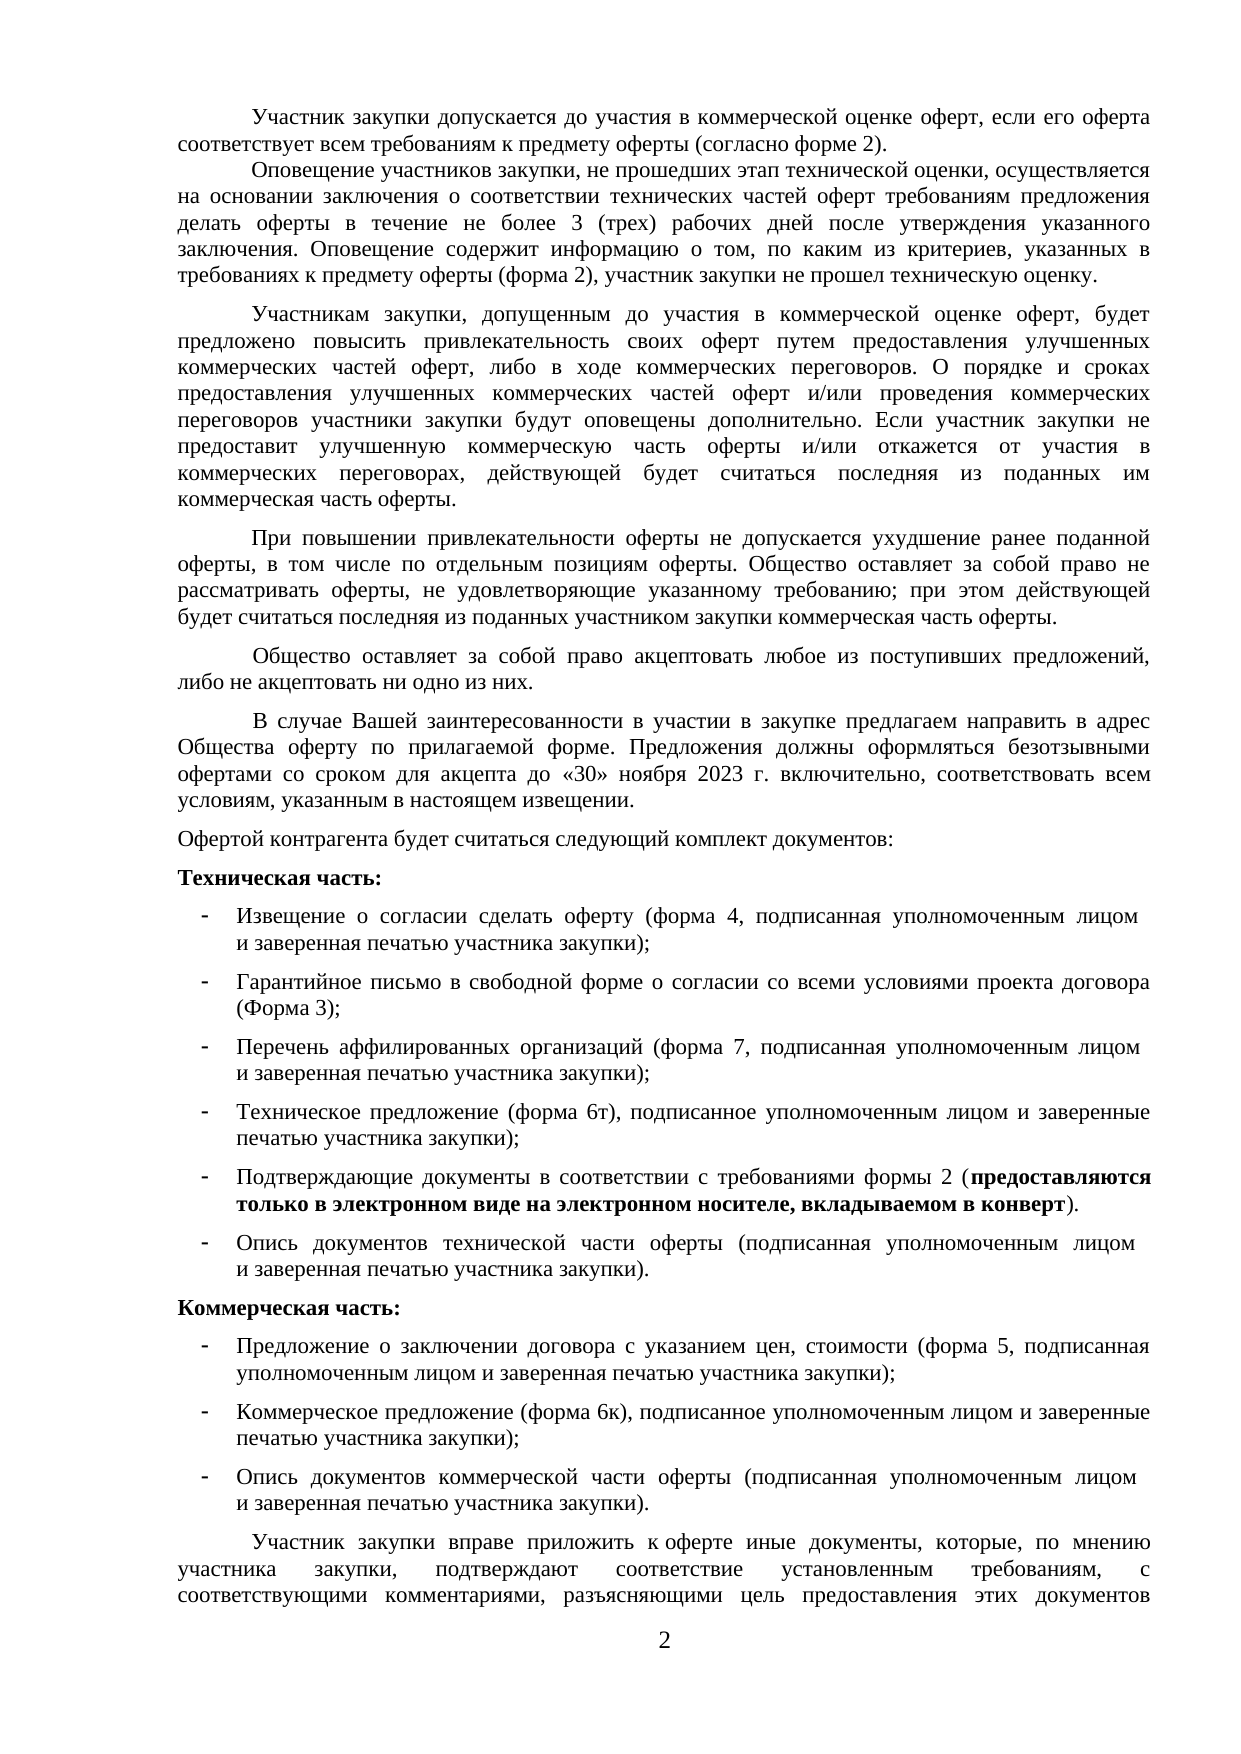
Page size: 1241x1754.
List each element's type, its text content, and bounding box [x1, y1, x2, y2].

list Опись документов коммерческой части оферты (подписанная уполномоченным лицом и заверенная печатью участника закупки). [201, 1463, 1152, 1516]
list Извещение о согласии сделать оферту (форма 4, подписанная уполномоченным лицом и заверенная печатью участника закупки); [201, 902, 1152, 955]
list Предложение о заключении договора с указанием цен, стоимости (форма 5, подписанная уполномоченным лицом и заверенная печатью участника закупки); [201, 1333, 1152, 1385]
list При повышении привлекательности оферты не допускается ухудшение ранее поданной оферты, в том числе по отдельным позициям оферты. Общество оставляет за собой право не рассматривать оферты, не удовлетворяющие указанному требованию; при этом действующей будет считаться последняя из поданных участником закупки коммерческая часть оферты. [177, 524, 1152, 629]
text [177, 1528, 1152, 1607]
text В случае Вашей заинтересованности в участии в закупке предлагаем направить в адрес Общества оферту по прилагаемой форме. Предложения должны оформляться безотзывными офертами со сроком для акцепта до «30» ноября 2023 г. включительно, соответствовать всем условиям, указанным в настоящем извещении. [177, 707, 1152, 812]
text Коммерческая часть: [177, 1294, 1152, 1320]
list Участникам закупки, допущенным до участия в коммерческой оценке оферт, будет предложено повысить привлекательность своих оферт путем предоставления улучшенных коммерческих частей оферт, либо в ходе коммерческих переговоров. О порядке и сроках предоставления улучшенных коммерческих частей оферт и/или проведения коммерческих переговоров участники закупки будут оповещены дополнительно. Если участник закупки не предоставит улучшенную коммерческую часть оферты и/или откажется от участия в коммерческих переговорах, действующей будет считаться последняя из поданных им коммерческая часть оферты. [177, 300, 1152, 511]
list Техническое предложение (форма 6т), подписанное уполномоченным лицом и заверенные печатью участника закупки); [201, 1098, 1152, 1151]
list Опись документов технической части оферты (подписанная уполномоченным лицом и заверенная печатью участника закупки). [201, 1228, 1152, 1281]
list Гарантийное письмо в свободной форме о согласии со всеми условиями проекта договора (Форма 3); [201, 968, 1152, 1020]
list Участник закупки допускается до участия в коммерческой оценке оферт, если его оферта соответствует всем требованиям к предмету оферты (согласно форме 2). [177, 103, 1152, 156]
list Перечень аффилированных организаций (форма 7, подписанная уполномоченным лицом и заверенная печатью участника закупки); [201, 1033, 1152, 1086]
list Коммерческое предложение (форма 6к), подписанное уполномоченным лицом и заверенные печатью участника закупки); [201, 1398, 1152, 1451]
text Техническая часть: [177, 864, 1152, 890]
list Подтверждающие документы в соответствии с требованиями формы 2 (предоставляются только в электронном виде на электронном носителе, вкладываемом в конверт). [201, 1163, 1152, 1216]
list Оповещение участников закупки, не прошедших этап технической оценки, осуществляется на основании заключения о соответствии технических частей оферт требованиям предложения делать оферты в течение не более 3 (трех) рабочих дней после утверждения указанного заключения. Оповещение содержит информацию о том, по каким из критериев, указанных в требованиях к предмету оферты (форма 2), участник закупки не прошел техническую оценку. [177, 156, 1152, 288]
text Общество оставляет за собой право акцептовать любое из поступивших предложений, либо не акцептовать ни одно из них. [177, 642, 1152, 694]
text Офертой контрагента будет считаться следующий комплект документов: [177, 825, 1152, 851]
